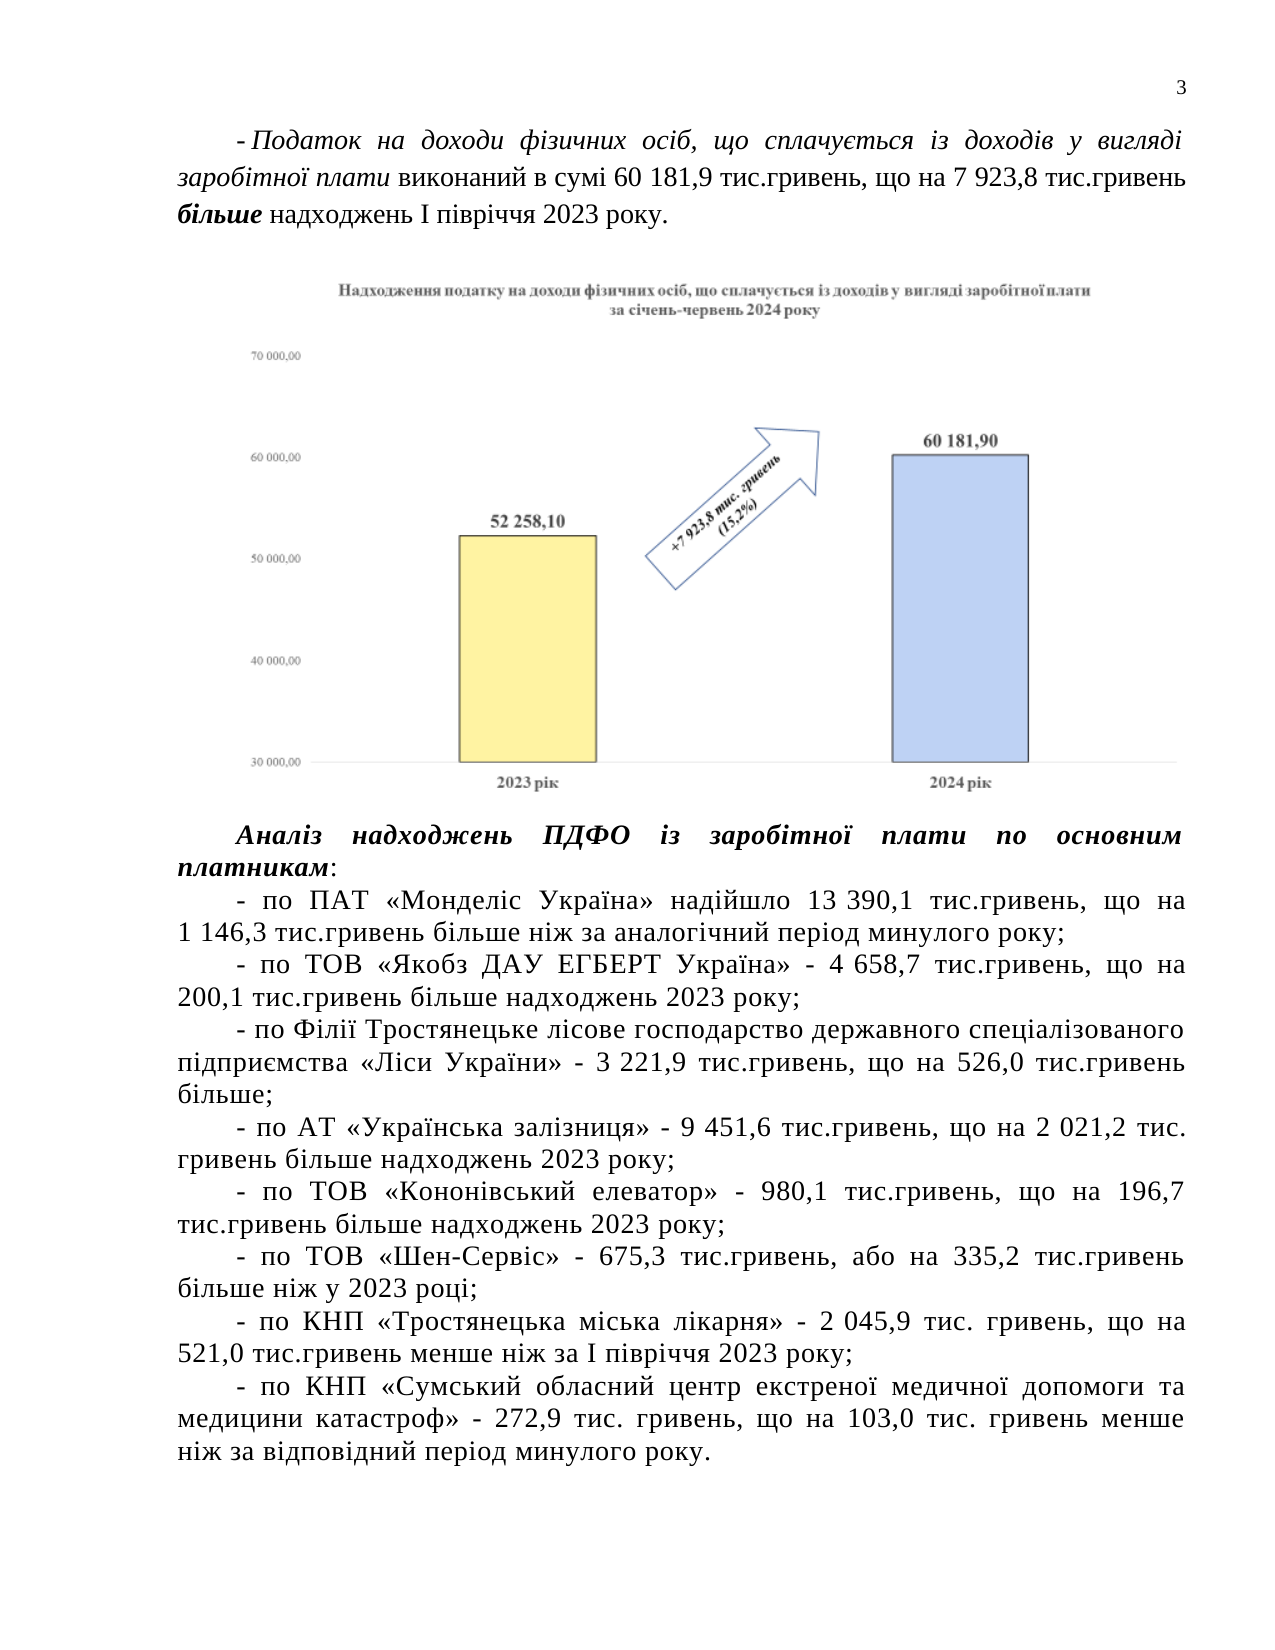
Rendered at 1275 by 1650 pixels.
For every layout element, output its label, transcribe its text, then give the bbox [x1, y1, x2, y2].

text - по ТОВ «Кононівський елеватор» - 980,1 тис.гривень, що на 196,7 тис.гривень більше надходжень 2023 року; [177, 1174, 1186, 1239]
text - по Філії Тростянецьке лісове господарство державного спеціалізованого підприємства «Ліси України» - 3 221,9 тис.гривень, що на 526,0 тис.гривень більше; [177, 1012, 1186, 1109]
text - по АТ «Українська залізниця» - 9 451,6 тис.гривень, що на 2 021,2 тис. гривень більше надходжень 2023 року; [177, 1109, 1186, 1174]
picture [177, 255, 1178, 818]
text - по КНП «Сумський обласний центр екстреної медичної допомоги та медицини катастроф» - 272,9 тис. гривень, що на 103,0 тис. гривень менше ніж за відповідний період минулого року. [177, 1369, 1186, 1466]
text - по КНП «Тростянецька міська лікарня» - 2 045,9 тис. гривень, що на 521,0 тис.гривень менше ніж за І півріччя 2023 року; [177, 1304, 1186, 1369]
list Податок на доходи фізичних осіб, що сплачується із доходів у вигляді заробітної плати виконаний в сумі 60 181,9 тис.гривень, що на 7 923,8 тис.гривень більше надходжень І півріччя 2023 року. [177, 123, 1186, 230]
text - по ТОВ «Шен-Сервіс» - 675,3 тис.гривень, або на 335,2 тис.гривень більше ніж у 2023 році; [177, 1239, 1186, 1304]
text - по ПАТ «Монделіс Україна» надійшло 13 390,1 тис.гривень, що на 1 146,3 тис.гривень більше ніж за аналогічний період минулого року; [177, 883, 1186, 948]
text - по ТОВ «Якобз ДАУ ЕГБЕРТ Україна» - 4 658,7 тис.гривень, що на 200,1 тис.гривень більше надходжень 2023 року; [177, 948, 1186, 1012]
text Аналіз надходжень ПДФО із заробітної плати по основним платникам: [177, 818, 1186, 883]
